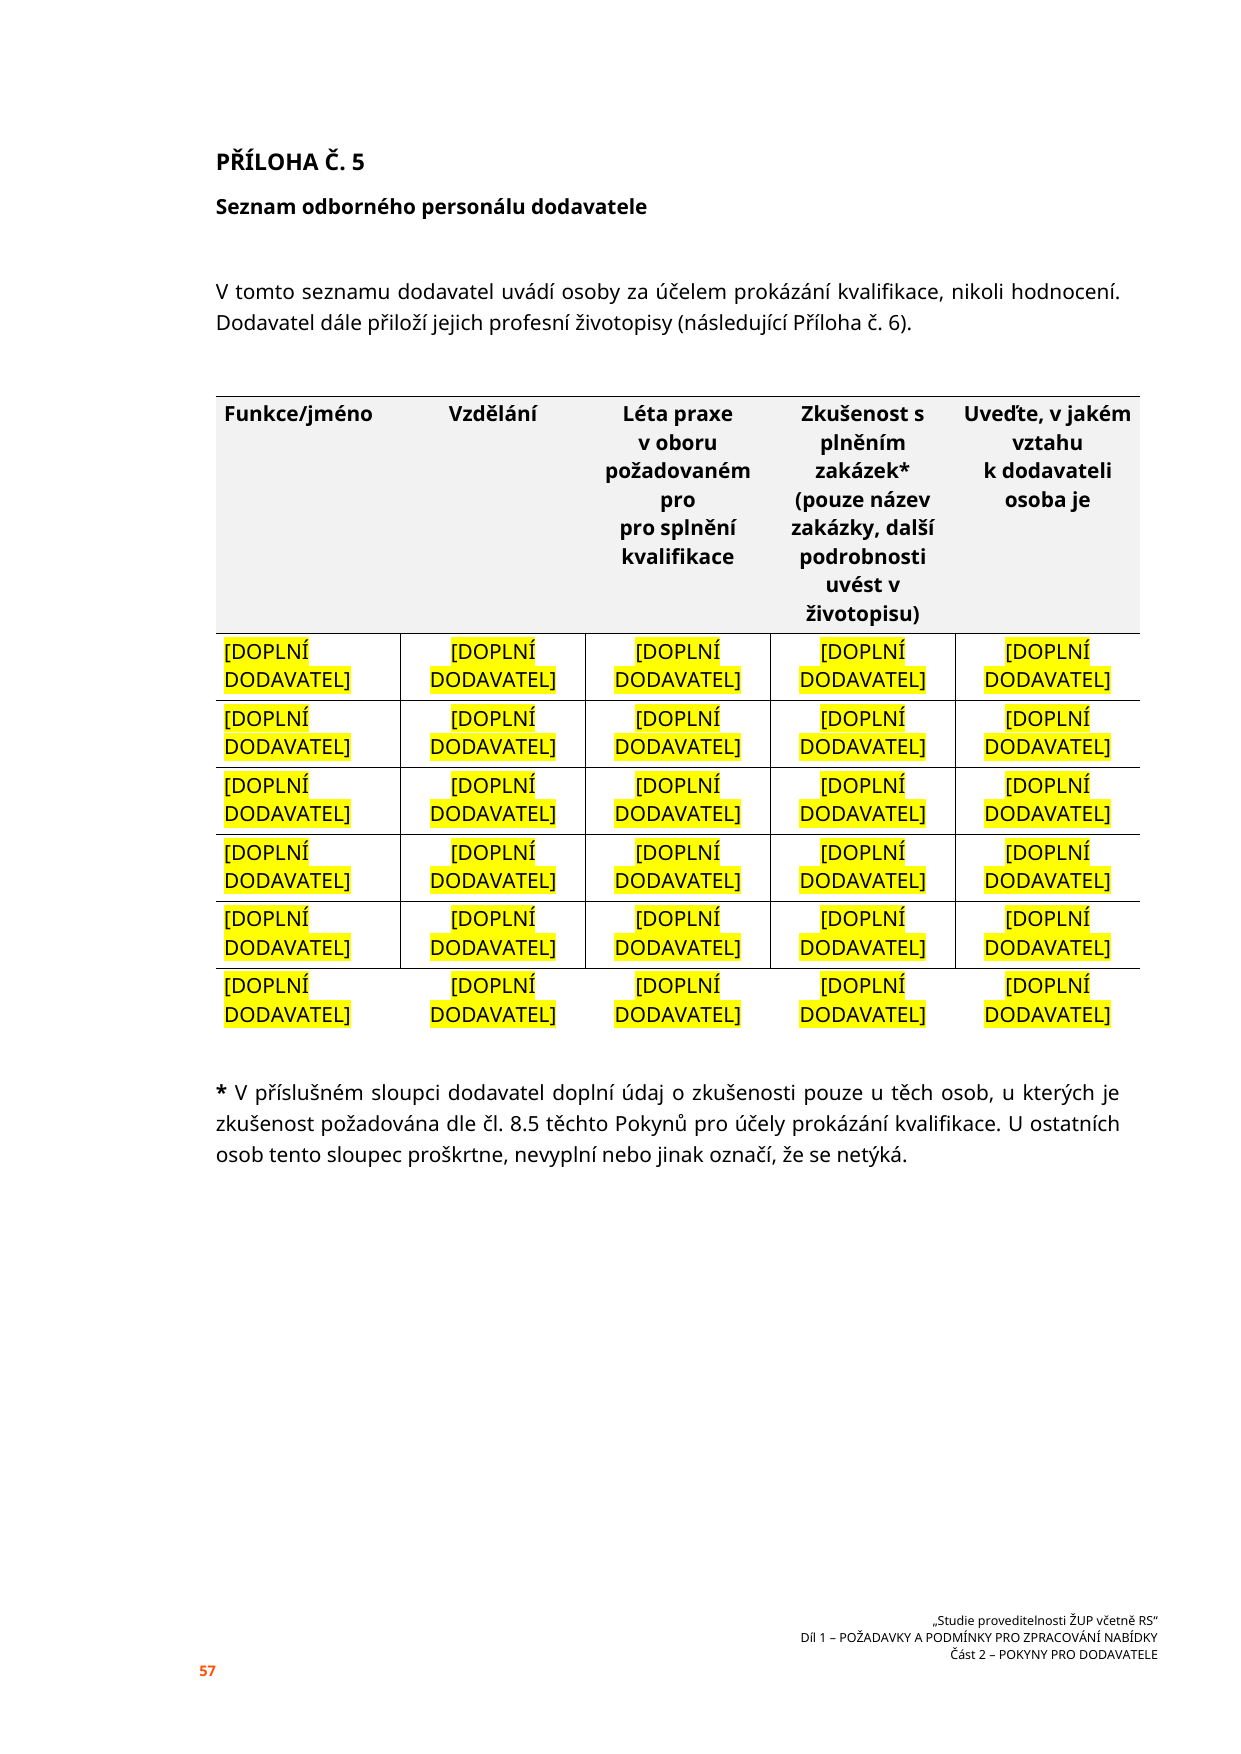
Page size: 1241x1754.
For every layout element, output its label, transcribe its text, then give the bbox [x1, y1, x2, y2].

table_cell [DOPLNÍ DODAVATEL] [401, 902, 585, 967]
table_cell [DOPLNÍ DODAVATEL] [216, 835, 400, 901]
table_cell [DOPLNÍ DODAVATEL] [956, 701, 1140, 767]
table_cell [DOPLNÍ DODAVATEL] [771, 634, 955, 700]
text * V příslušném sloupci dodavatel doplní údaj o zkušenosti pouze u těch osob, u kterých je zkušenost požadována dle čl. 8.5 těchto Pokynů pro účely prokázání kvalifikace. U ostatních osob tento sloupec proškrtne, nevyplní nebo jinak označí, že se netýká. [216, 1078, 1122, 1169]
table_cell [DOPLNÍ DODAVATEL] [955, 969, 1140, 1034]
table_cell [DOPLNÍ DODAVATEL] [401, 634, 585, 700]
table_cell [DOPLNÍ DODAVATEL] [216, 634, 400, 700]
list Příloha č. 5 [216, 146, 1122, 177]
table_cell [DOPLNÍ DODAVATEL] [401, 701, 585, 767]
table_header Uveďte, v jakém vztahu k dodavateli osoba je [955, 397, 1140, 633]
table_cell [DOPLNÍ DODAVATEL] [771, 835, 955, 901]
table_header Vzdělání [400, 397, 585, 633]
table_cell [DOPLNÍ DODAVATEL] [216, 768, 400, 834]
table_header Zkušenost s plněním zakázek* (pouze název zakázky, další podrobnosti uvést v životopisu) [770, 397, 955, 633]
table_header Léta praxe v oboru požadovaném pro pro splnění kvalifikace [585, 397, 770, 633]
table_header Funkce/jméno [216, 397, 400, 633]
table_cell [DOPLNÍ DODAVATEL] [401, 768, 585, 834]
text V tomto seznamu dodavatel uvádí osoby za účelem prokázání kvalifikace, nikoli hodnocení. Dodavatel dále přiloží jejich profesní životopisy (následující Příloha č. 6). [216, 277, 1122, 336]
table_cell [DOPLNÍ DODAVATEL] [771, 902, 955, 967]
text Seznam odborného personálu dodavatele [216, 192, 1122, 221]
table_cell [DOPLNÍ DODAVATEL] [956, 835, 1140, 901]
table_cell [DOPLNÍ DODAVATEL] [216, 902, 400, 967]
table_cell [DOPLNÍ DODAVATEL] [586, 768, 770, 834]
table_cell [DOPLNÍ DODAVATEL] [586, 701, 770, 767]
table_cell [DOPLNÍ DODAVATEL] [956, 768, 1140, 834]
table_cell [DOPLNÍ DODAVATEL] [956, 902, 1140, 967]
table_cell [DOPLNÍ DODAVATEL] [770, 969, 955, 1034]
table_cell [DOPLNÍ DODAVATEL] [586, 835, 770, 901]
table_cell [DOPLNÍ DODAVATEL] [771, 768, 955, 834]
table_cell [DOPLNÍ DODAVATEL] [585, 969, 770, 1034]
table_cell [DOPLNÍ DODAVATEL] [956, 634, 1140, 700]
table_cell [DOPLNÍ DODAVATEL] [401, 835, 585, 901]
table_cell [DOPLNÍ DODAVATEL] [586, 902, 770, 967]
table_cell [DOPLNÍ DODAVATEL] [216, 701, 400, 767]
table_cell [DOPLNÍ DODAVATEL] [400, 969, 585, 1034]
table_cell [DOPLNÍ DODAVATEL] [586, 634, 770, 700]
table_cell [DOPLNÍ DODAVATEL] [771, 701, 955, 767]
table_cell [DOPLNÍ DODAVATEL] [216, 969, 400, 1034]
